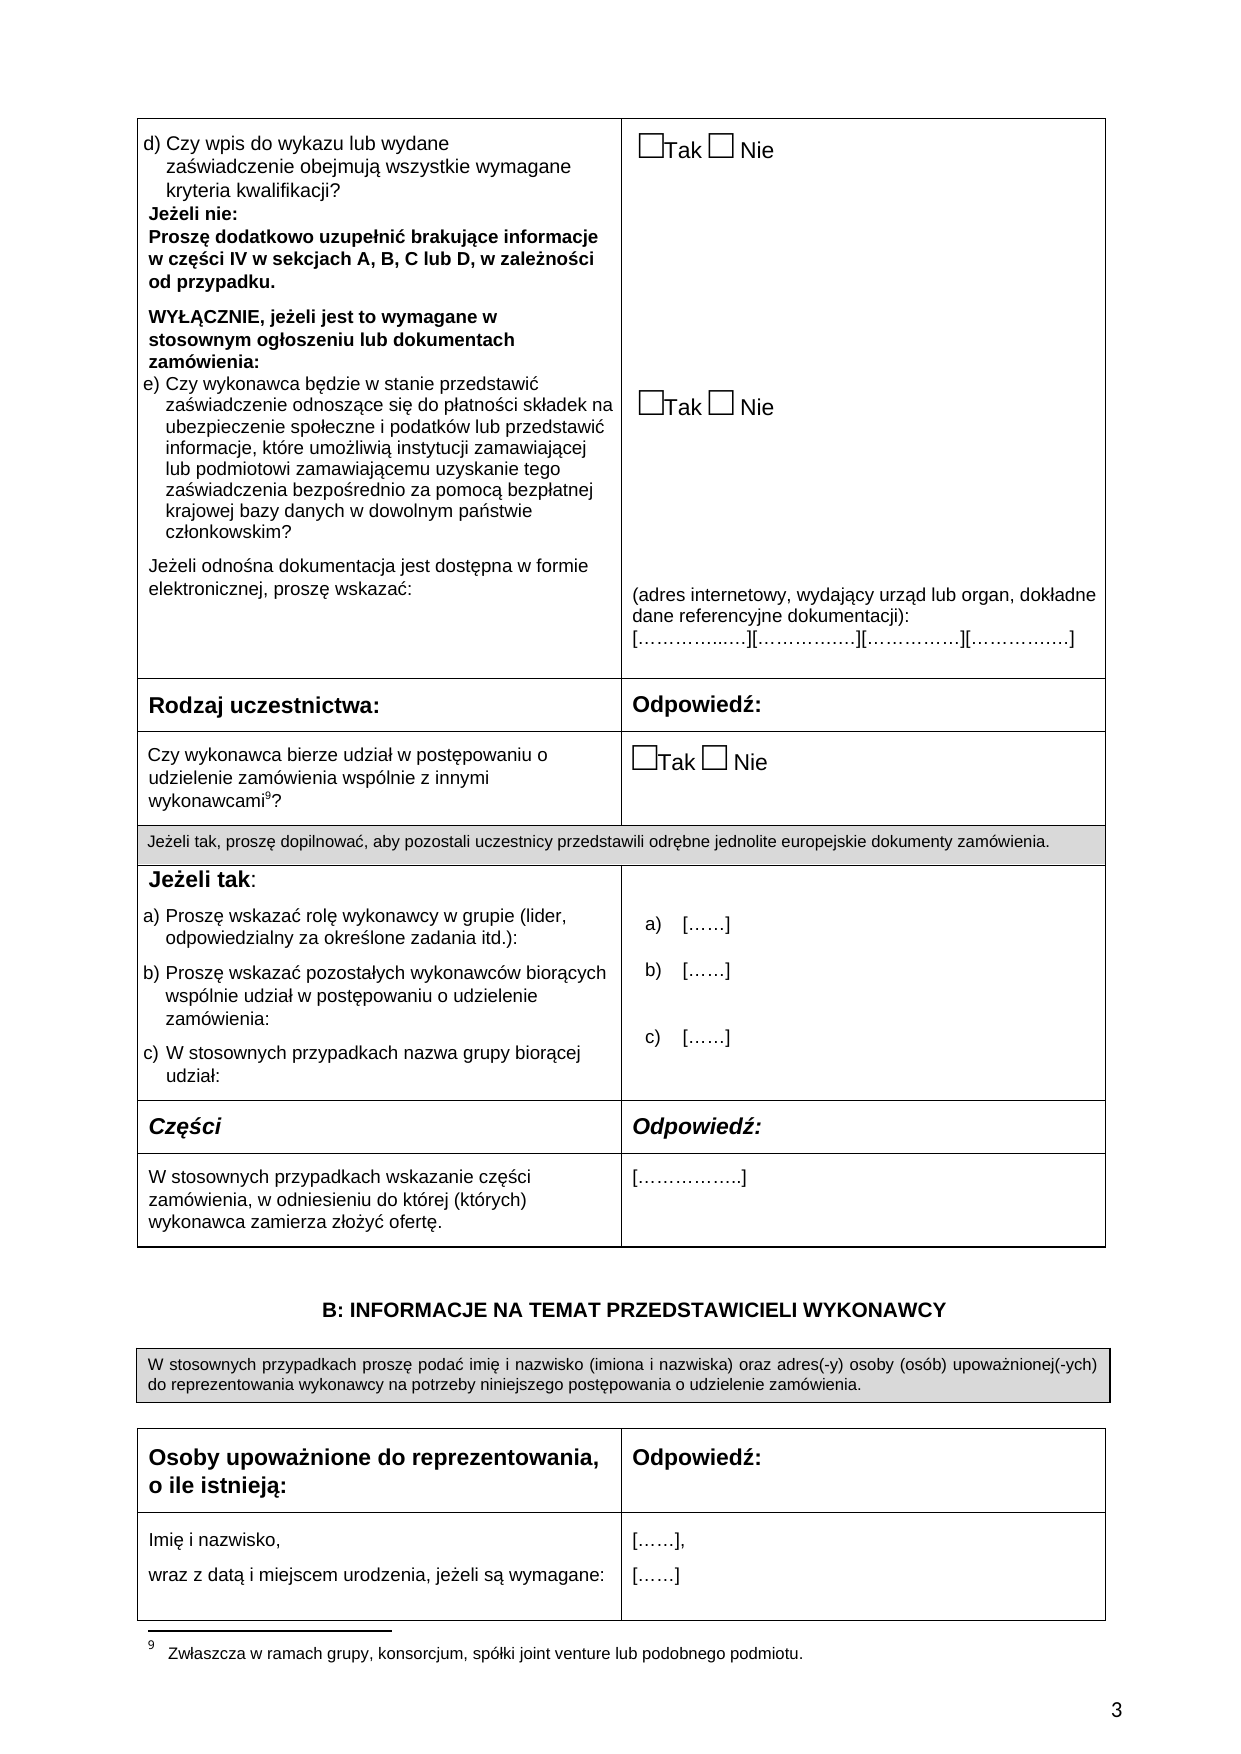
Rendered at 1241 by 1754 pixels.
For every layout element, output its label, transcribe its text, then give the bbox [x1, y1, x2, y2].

table_cell □Tak □ Nie □Tak □ Nie (adres internetowy, wydający urząd lub organ, dokładne dane referencyjne dokumentacji): […………...…][………….…][……………][………….…] [622, 119, 1105, 678]
table_cell Jeżeli tak: Proszę wskazać rolę wykonawcy w grupie (lider, odpowiedzialny za określone zadania itd.): Proszę wskazać pozostałych wykonawców biorących wspólnie udział w postępowaniu o udzielenie zamówienia: W stosownych przypadkach nazwa grupy biorącej udział: [138, 866, 621, 1100]
table_cell [……] [……] [……] [622, 866, 1105, 1100]
table_cell Części [138, 1101, 621, 1152]
table_header Odpowiedź: [622, 1429, 1105, 1512]
table_cell Imię i nazwisko, wraz z datą i miejscem urodzenia, jeżeli są wymagane: [138, 1513, 621, 1620]
table_cell Odpowiedź: [622, 679, 1105, 731]
text B: INFORMACJE NA TEMAT PRZEDSTAWICIELI WYKONAWCY [147, 1298, 1122, 1322]
table_cell W stosownych przypadkach wskazanie części zamówienia, w odniesieniu do której (których) wykonawca zamierza złożyć ofertę. [138, 1154, 621, 1246]
table_cell □Tak □ Nie [622, 732, 1105, 825]
table_cell Odpowiedź: [622, 1101, 1105, 1152]
table_cell [……], [……] [622, 1513, 1105, 1620]
table_cell Jeżeli tak, proszę dopilnować, aby pozostali uczestnicy przedstawili odrębne jednolite europejskie dokumenty zamówienia. [138, 826, 1105, 864]
table_cell Czy wykonawca bierze udział w postępowaniu o udzielenie zamówienia wspólnie z innymi wykonawcami? [138, 732, 621, 825]
table_cell Czy wpis do wykazu lub wydane zaświadczenie obejmują wszystkie wymagane kryteria kwalifikacji? Jeżeli nie: Proszę dodatkowo uzupełnić brakujące informacje w części IV w sekcjach A, B, C lub D, w zależności od przypadku. WYŁĄCZNIE, jeżeli jest to wymagane w stosownym ogłoszeniu lub dokumentach zamówienia: Czy wykonawca będzie w stanie przedstawić zaświadczenie odnoszące się do płatności składek na ubezpieczenie społeczne i podatków lub przedstawić informacje, które umożliwią instytucji zamawiającej lub podmiotowi zamawiającemu uzyskanie tego zaświadczenia bezpośrednio za pomocą bezpłatnej krajowej bazy danych w dowolnym państwie członkowskim? Jeżeli odnośna dokumentacja jest dostępna w formie elektronicznej, proszę wskazać: [138, 119, 621, 678]
table_header Osoby upoważnione do reprezentowania, o ile istnieją: [138, 1429, 621, 1512]
table_cell Rodzaj uczestnictwa: [138, 679, 621, 731]
table_header W stosownych przypadkach proszę podać imię i nazwisko (imiona i nazwiska) oraz adres(-y) osoby (osób) upoważnionej(-ych) do reprezentowania wykonawcy na potrzeby niniejszego postępowania o udzielenie zamówienia. [137, 1349, 1109, 1402]
table_cell [……………..] [622, 1154, 1105, 1246]
